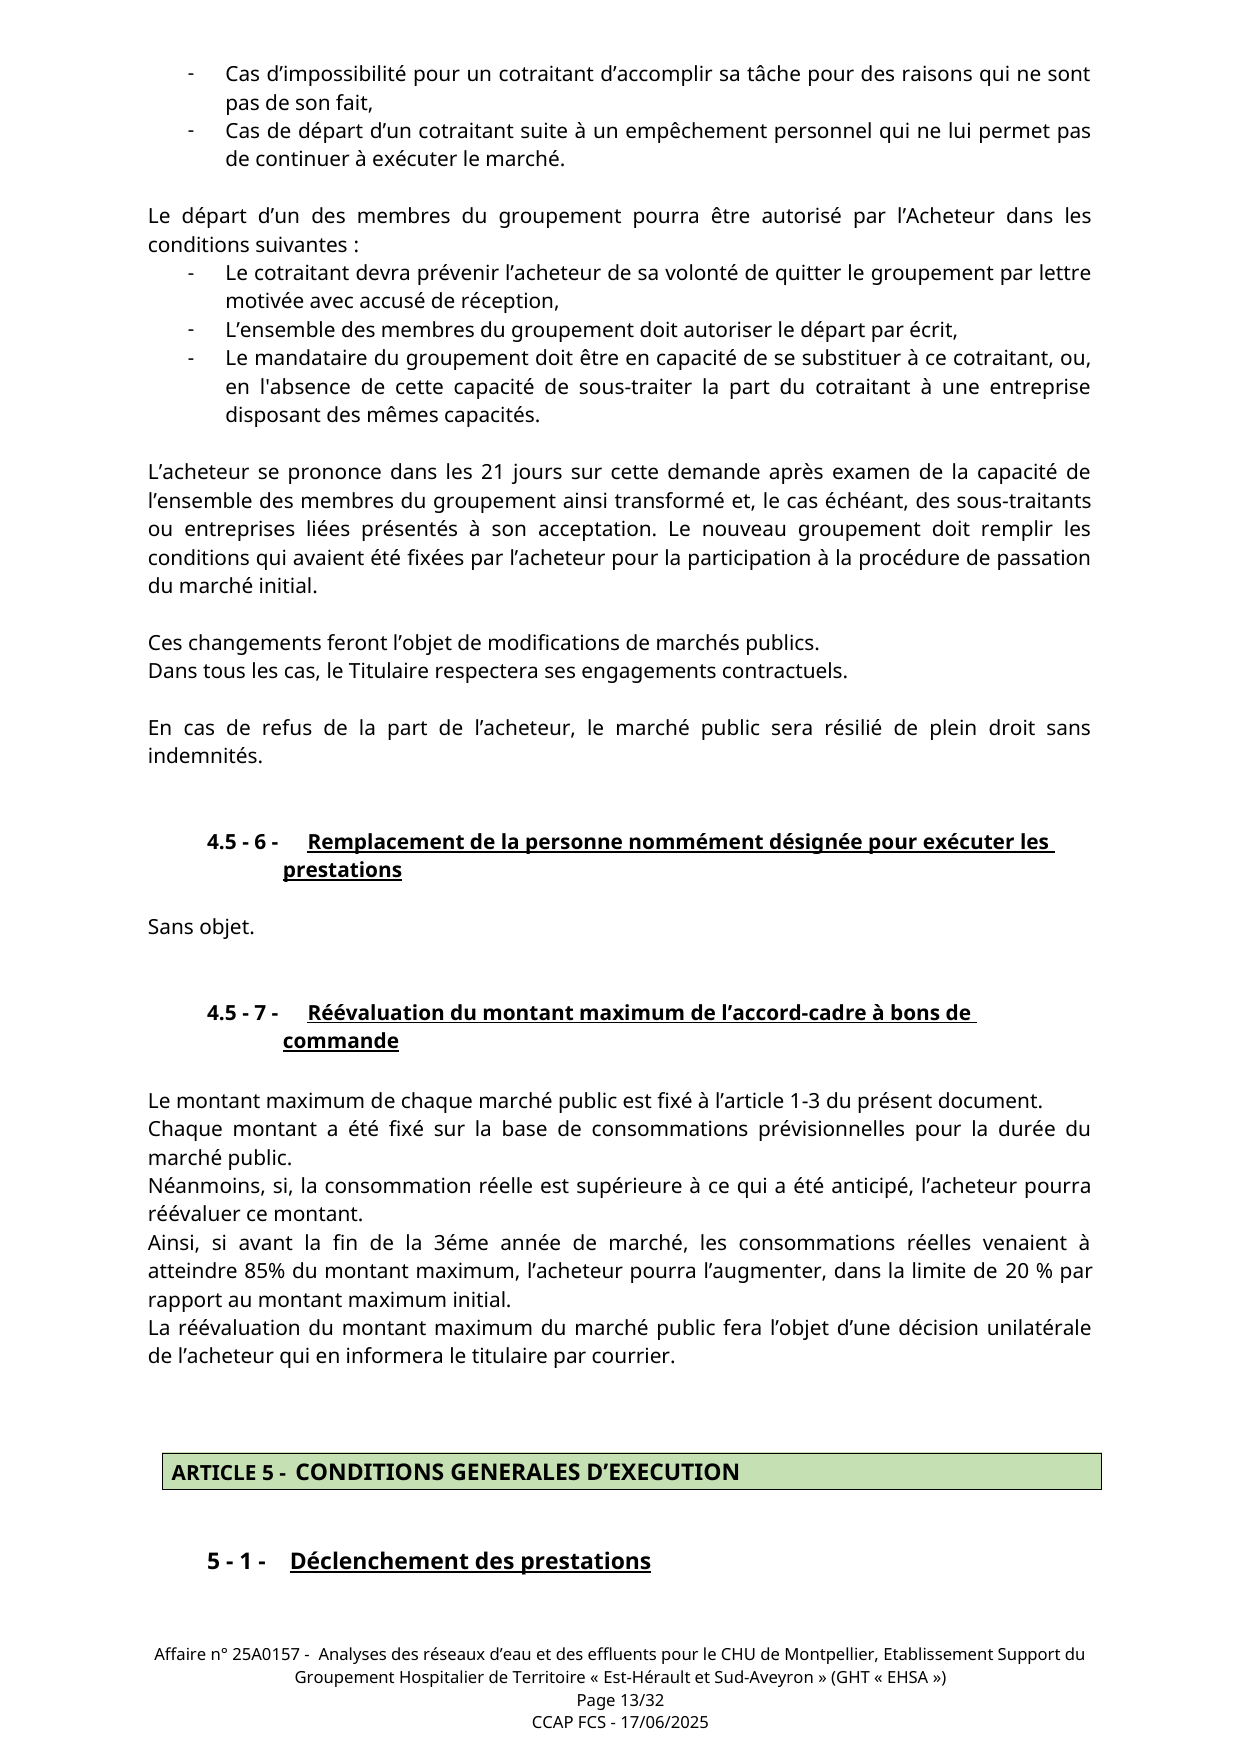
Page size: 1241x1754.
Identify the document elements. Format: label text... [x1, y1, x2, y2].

subtitle Remplacement de la personne nommément désignée pour exécuter les prestations [207, 827, 1093, 884]
text Ainsi, si avant la fin de la 3éme année de marché, les consommations réelles venaient à atteindre 85% du montant maximum, l’acheteur pourra l’augmenter, dans la limite de 20 % par rapport au montant maximum initial. [148, 1228, 1093, 1313]
text Le départ d’un des membres du groupement pourra être autorisé par l’Acheteur dans les conditions suivantes : [148, 201, 1093, 258]
subtitle Déclenchement des prestations [207, 1545, 1093, 1576]
list Cas d’impossibilité pour un cotraitant d’accomplir sa tâche pour des raisons qui ne sont pas de son fait, [188, 59, 1093, 116]
text Sans objet. [148, 912, 1109, 941]
text Dans tous les cas, le Titulaire respectera ses engagements contractuels. [148, 656, 1093, 685]
text Ces changements feront l’objet de modifications de marchés publics. [148, 628, 1093, 656]
text Le montant maximum de chaque marché public est fixé à l’article 1-3 du présent document. [148, 1086, 1093, 1114]
text L’acheteur se prononce dans les 21 jours sur cette demande après examen de la capacité de l’ensemble des membres du groupement ainsi transformé et, le cas échéant, des sous-traitants ou entreprises liées présentés à son acceptation. Le nouveau groupement doit remplir les conditions qui avaient été fixées par l’acheteur pour la participation à la procédure de passation du marché initial. [148, 457, 1093, 599]
list L’ensemble des membres du groupement doit autoriser le départ par écrit, [188, 315, 1093, 343]
title Conditions GENERALES D’EXECUTION [163, 1454, 1101, 1489]
subtitle Réévaluation du montant maximum de l’accord-cadre à bons de commande [207, 998, 1093, 1054]
list Cas de départ d’un cotraitant suite à un empêchement personnel qui ne lui permet pas de continuer à exécuter le marché. [188, 116, 1093, 173]
text Chaque montant a été fixé sur la base de consommations prévisionnelles pour la durée du marché public. [148, 1114, 1093, 1171]
list Le cotraitant devra prévenir l’acheteur de sa volonté de quitter le groupement par lettre motivée avec accusé de réception, [188, 258, 1093, 315]
list Le mandataire du groupement doit être en capacité de se substituer à ce cotraitant, ou, en l'absence de cette capacité de sous-traiter la part du cotraitant à une entreprise disposant des mêmes capacités. [188, 343, 1093, 429]
text Néanmoins, si, la consommation réelle est supérieure à ce qui a été anticipé, l’acheteur pourra réévaluer ce montant. [148, 1171, 1093, 1228]
text En cas de refus de la part de l’acheteur, le marché public sera résilié de plein droit sans indemnités. [148, 713, 1093, 770]
text La réévaluation du montant maximum du marché public fera l’objet d’une décision unilatérale de l’acheteur qui en informera le titulaire par courrier. [148, 1313, 1093, 1370]
